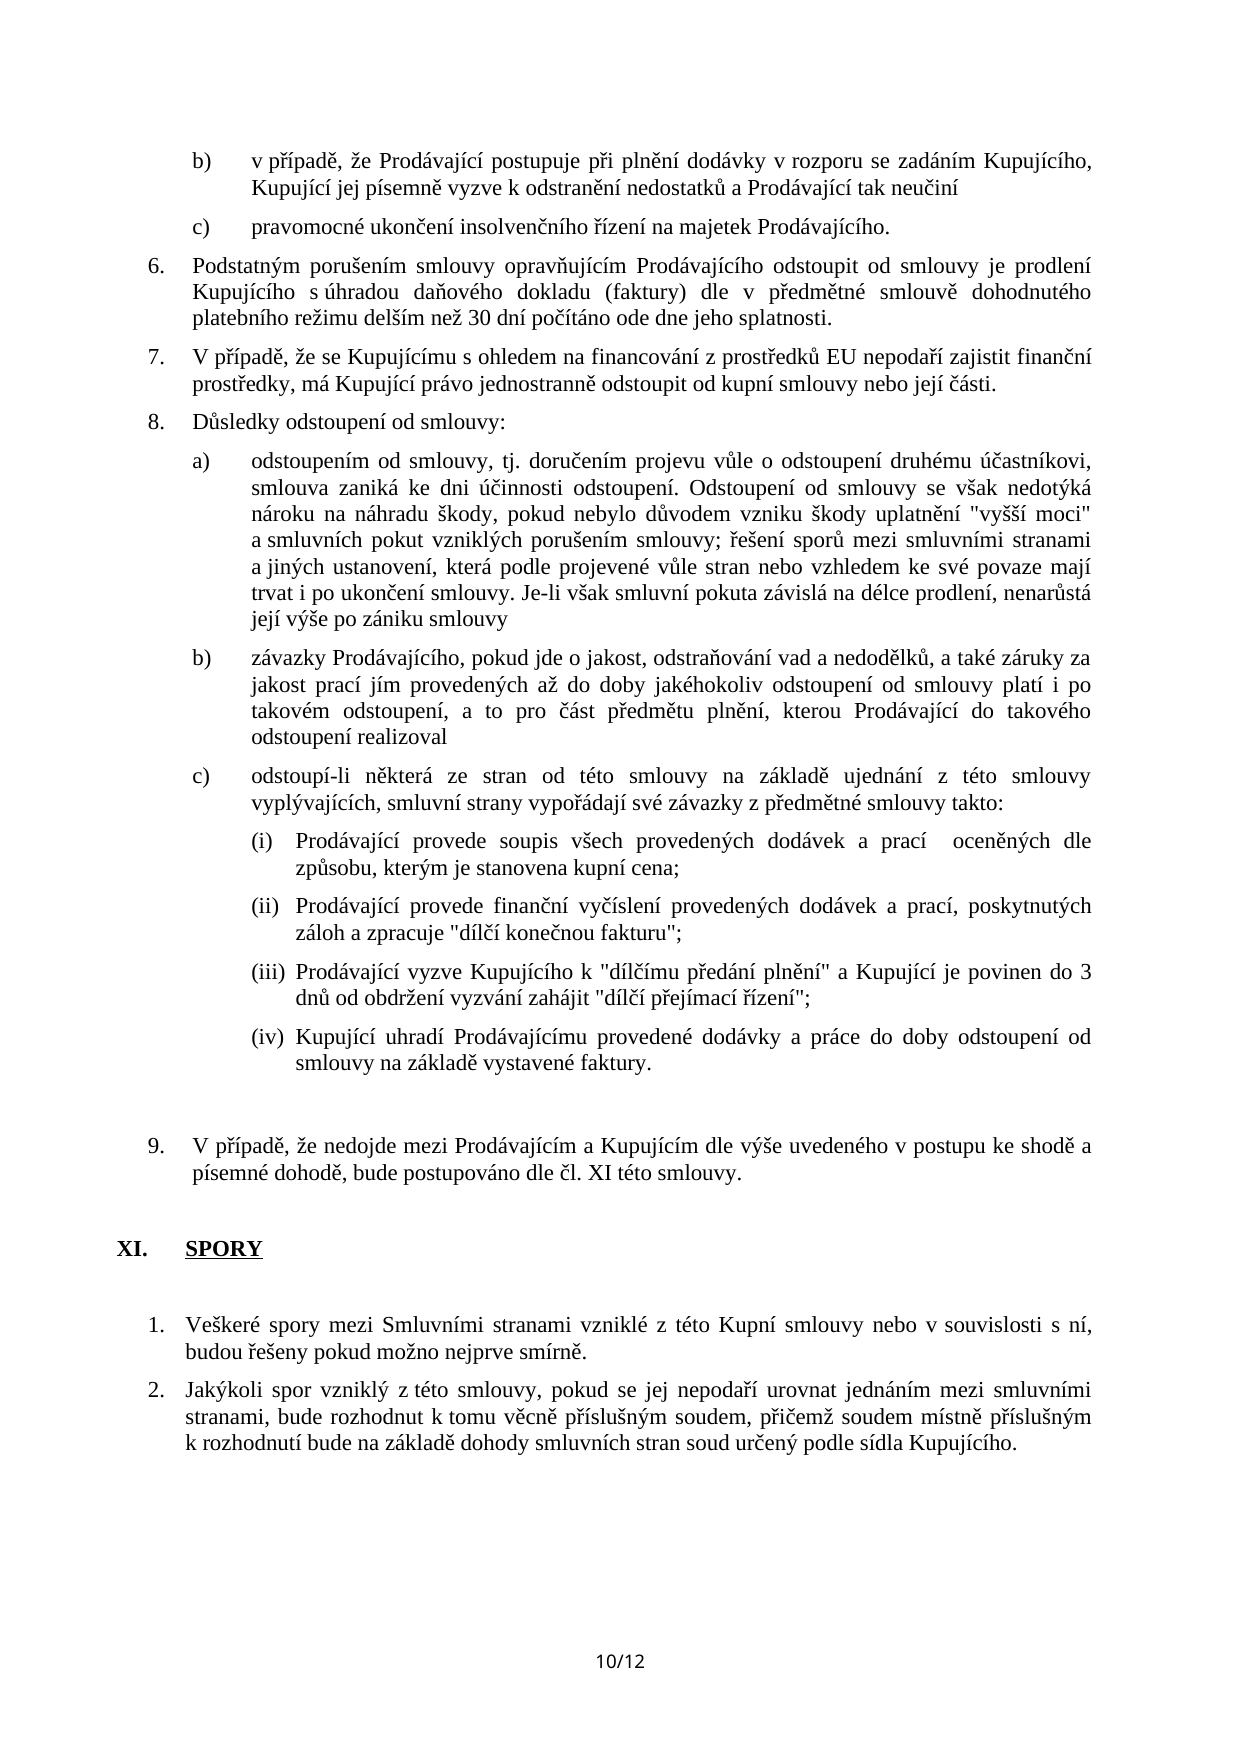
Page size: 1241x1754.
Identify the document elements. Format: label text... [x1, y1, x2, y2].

list Jakýkoli spor vzniklý z této smlouvy, pokud se jej nepodaří urovnat jednáním mezi smluvními stranami, bude rozhodnut k tomu věcně příslušným soudem, přičemž soudem místně příslušným k rozhodnutí bude na základě dohody smluvních stran soud určený podle sídla Kupujícího. [148, 1377, 1093, 1456]
list Veškeré spory mezi Smluvními stranami vzniklé z této Kupní smlouvy nebo v souvislosti s ní, budou řešeny pokud možno nejprve smírně. [148, 1311, 1093, 1364]
list Podstatným porušením smlouvy opravňujícím Prodávajícího odstoupit od smlouvy je prodlení Kupujícího s úhradou daňového dokladu (faktury) dle v předmětné smlouvě dohodnutého platebního režimu delším než 30 dní počítáno ode dne jeho splatnosti. [148, 252, 1093, 331]
list Kupující uhradí Prodávajícímu provedené dodávky a práce do doby odstoupení od smlouvy na základě vystavené faktury. [251, 1023, 1093, 1076]
list Důsledky odstoupení od smlouvy: [148, 408, 1093, 435]
list odstoupí-li některá ze stran od této smlouvy na základě ujednání z této smlouvy vyplývajících, smluvní strany vypořádají své závazky z předmětné smlouvy takto: [192, 762, 1093, 815]
list V případě, že nedojde mezi Prodávajícím a Kupujícím dle výše uvedeného v postupu ke shodě a písemné dohodě, bude postupováno dle čl. XI této smlouvy. [148, 1132, 1093, 1185]
list Prodávající provede soupis všech provedených dodávek a prací oceněných dle způsobu, kterým je stanovena kupní cena; [251, 827, 1093, 880]
list závazky Prodávajícího, pokud jde o jakost, odstraňování vad a nedodělků, a také záruky za jakost prací jím provedených až do doby jakéhokoliv odstoupení od smlouvy platí i po takovém odstoupení, a to pro část předmětu plnění, kterou Prodávající do takového odstoupení realizoval [192, 644, 1093, 750]
list Prodávající provede finanční vyčíslení provedených dodávek a prací, poskytnutých záloh a zpracuje "dílčí konečnou fakturu"; [251, 893, 1093, 945]
list Prodávající vyzve Kupujícího k "dílčímu předání plnění" a Kupující je povinen do 3 dnů od obdržení vyzvání zahájit "dílčí přejímací řízení"; [251, 958, 1093, 1011]
list odstoupením od smlouvy, tj. doručením projevu vůle o odstoupení druhému účastníkovi, smlouva zaniká ke dni účinnosti odstoupení. Odstoupení od smlouvy se však nedotýká nároku na náhradu škody, pokud nebylo důvodem vzniku škody uplatnění "vyšší moci" a smluvních pokut vzniklých porušením smlouvy; řešení sporů mezi smluvními stranami a jiných ustanovení, která podle projevené vůle stran nebo vzhledem ke své povaze mají trvat i po ukončení smlouvy. Je-li však smluvní pokuta závislá na délce prodlení, nenarůstá její výše po zániku smlouvy [192, 447, 1093, 632]
list V případě, že se Kupujícímu s ohledem na financování z prostředků EU nepodaří zajistit finanční prostředky, má Kupující právo jednostranně odstoupit od kupní smlouvy nebo její části. [148, 343, 1093, 396]
text SPORY [148, 1235, 1093, 1261]
list b) v případě, že Prodávající postupuje při plnění dodávky v rozporu se zadáním Kupujícího, Kupující jej písemně vyzve k odstranění nedostatků a Prodávající tak neučiní [192, 148, 1093, 200]
list c) pravomocné ukončení insolvenčního řízení na majetek Prodávajícího. [192, 213, 1093, 239]
